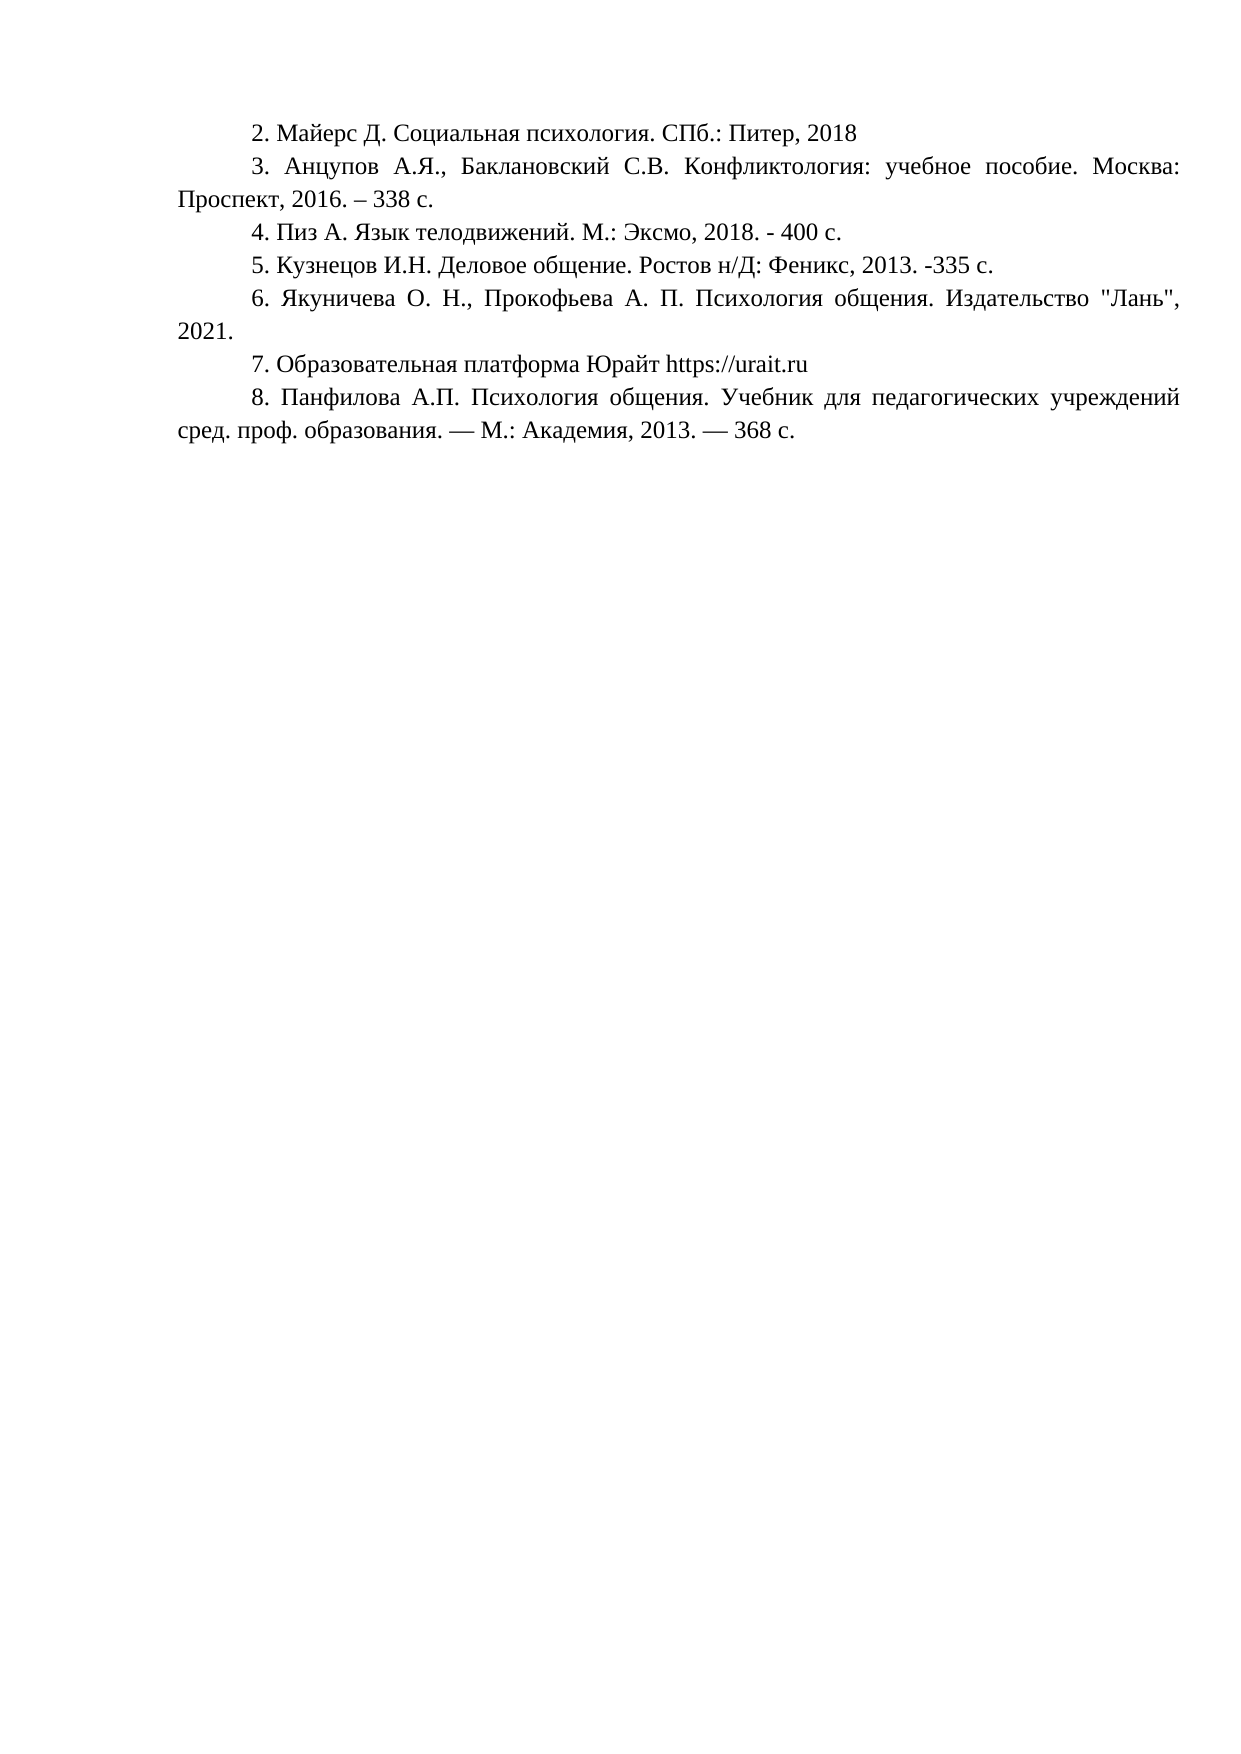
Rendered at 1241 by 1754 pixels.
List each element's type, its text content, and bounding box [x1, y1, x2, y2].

text 6. Якуничева О. Н., Прокофьева А. П. Психология общения. Издательство "Лань", 2021. [177, 283, 1181, 345]
text 8. Панфилова А.П. Психология общения. Учебник для педагогических учреждений сред. проф. образования. — М.: Академия, 2013. — 368 с. [177, 382, 1181, 444]
text 5. Кузнецов И.Н. Деловое общение. Ростов н/Д: Феникс, 2013. -335 с. [177, 250, 1181, 279]
text 2. Майерс Д. Социальная психология. СПб.: Питер, 2018 [177, 118, 1181, 147]
text 4. Пиз А. Язык телодвижений. М.: Эксмо, 2018. - 400 с. [177, 217, 1181, 246]
text 3. Анцупов А.Я., Баклановский С.В. Конфликтология: учебное пособие. Москва: Проспект, 2016. – 338 с. [177, 151, 1181, 213]
text 7. Образовательная платформа Юрайт https://urait.ru [177, 349, 1181, 378]
